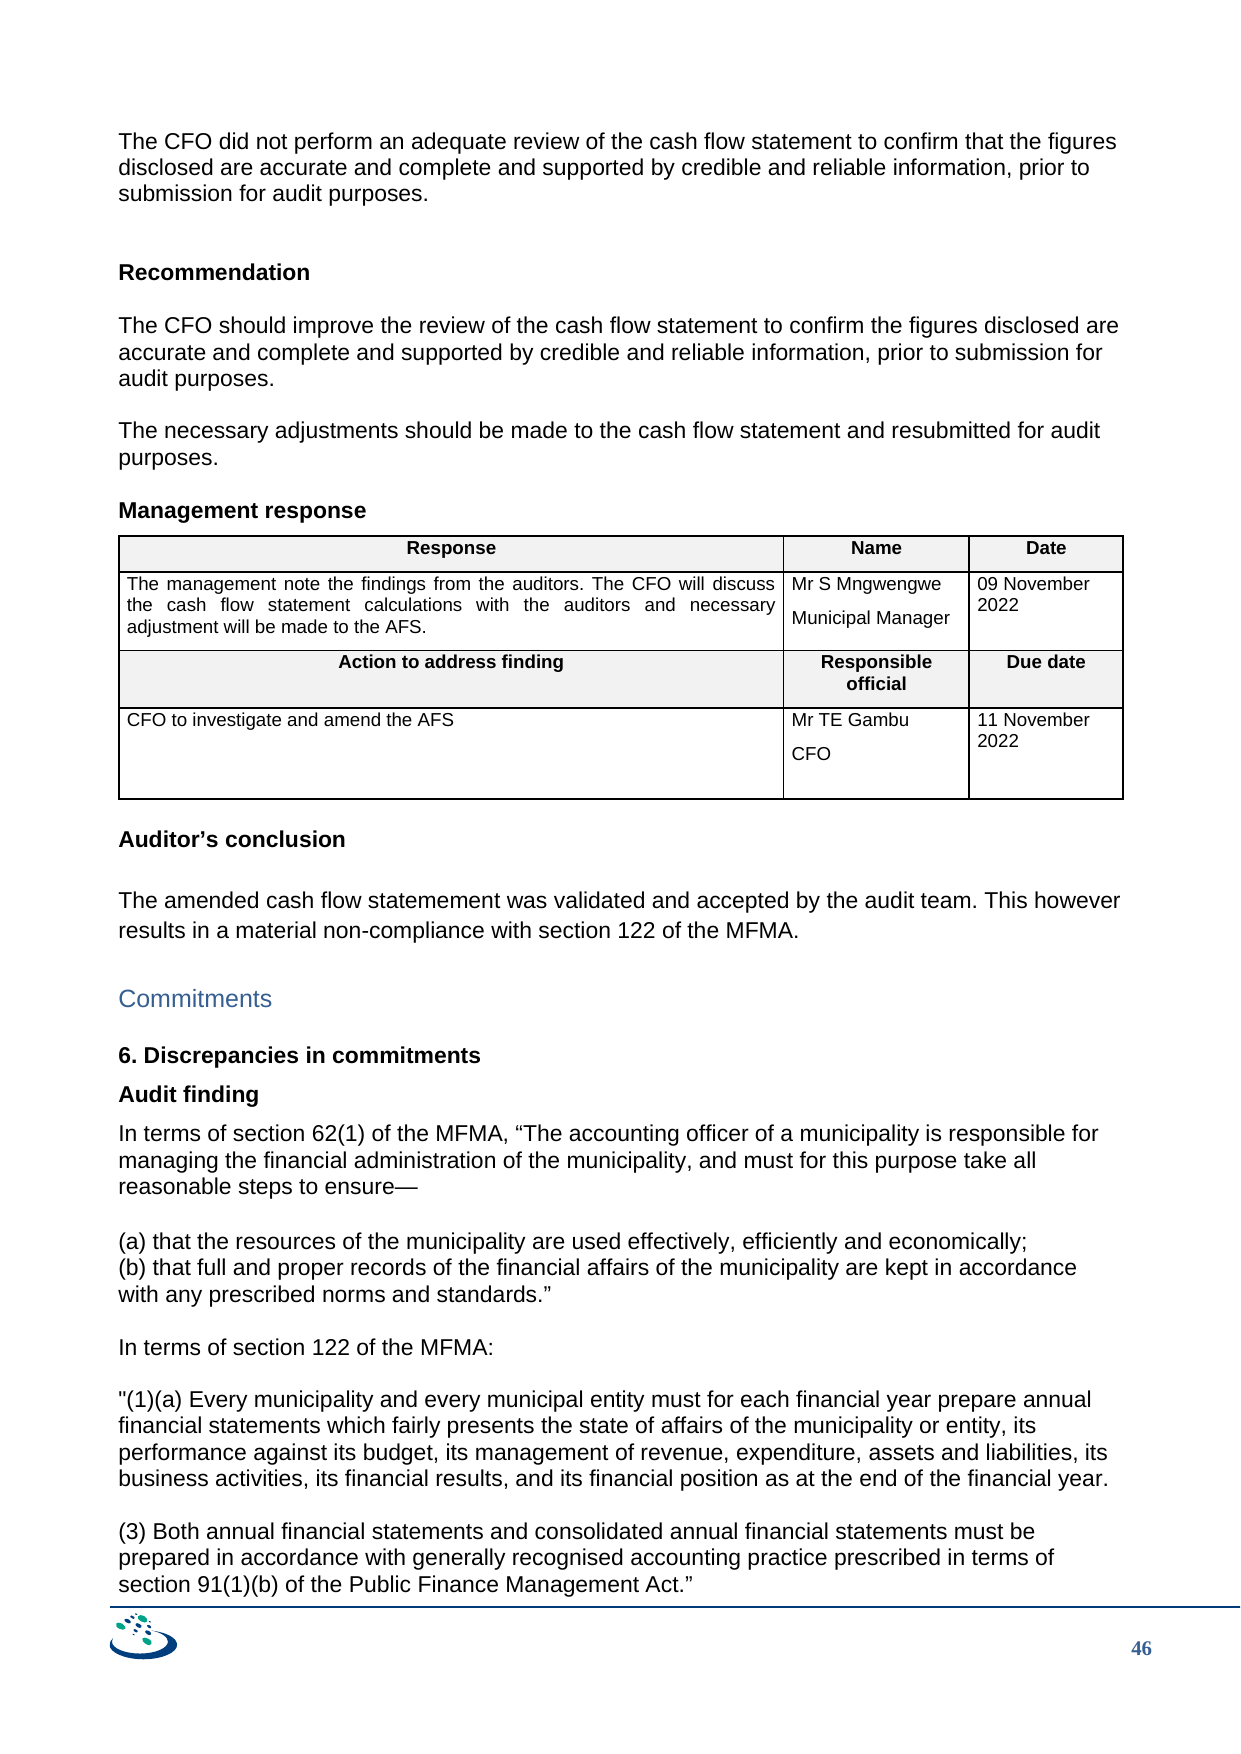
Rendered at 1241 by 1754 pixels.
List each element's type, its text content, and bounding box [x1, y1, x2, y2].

text The CFO should improve the review of the cash flow statement to confirm the figures disclosed are accurate and complete and supported by credible and reliable information, prior to submission for audit purposes. [118, 312, 1122, 391]
table_header Date [970, 537, 1122, 571]
text (b) that full and proper records of the financial affairs of the municipality are kept in accordance with any prescribed norms and standards.” [118, 1254, 1122, 1307]
text (a) that the resources of the municipality are used effectively, efficiently and economically; [118, 1228, 1122, 1254]
table_cell 09 November 2022 [970, 573, 1122, 650]
text "(1)(a) Every municipality and every municipal entity must for each financial year prepare annual financial statements which fairly presents the state of affairs of the municipality or entity, its performance against its budget, its management of revenue, expenditure, assets and liabilities, its business activities, its financial results, and its financial position as at the end of the financial year. [118, 1386, 1122, 1492]
table_cell 11 November 2022 [970, 709, 1122, 798]
table_cell Due date [970, 651, 1122, 707]
text Audit finding [118, 1081, 1122, 1108]
text The necessary adjustments should be made to the cash flow statement and resubmitted for audit purposes. [118, 417, 1122, 470]
text 6. Discrepancies in commitments [118, 1042, 1122, 1069]
text The amended cash flow statemement was validated and accepted by the audit team. This however results in a material non-compliance with section 122 of the MFMA. [118, 887, 1122, 943]
table_cell Action to address finding [120, 651, 783, 707]
table_cell Mr S Mngwengwe Municipal Manager [784, 573, 968, 650]
table_cell CFO to investigate and amend the AFS [120, 709, 783, 798]
text In terms of section 62(1) of the MFMA, “The accounting officer of a municipality is responsible for managing the financial administration of the municipality, and must for this purpose take all reasonable steps to ensure— [118, 1120, 1122, 1199]
text The CFO did not perform an adequate review of the cash flow statement to confirm that the figures disclosed are accurate and complete and supported by credible and reliable information, prior to submission for audit purposes. [118, 128, 1122, 207]
text In terms of section 122 of the MFMA: [118, 1333, 1122, 1360]
text Recommendation [118, 259, 1122, 286]
table_cell Mr TE Gambu CFO [784, 709, 968, 798]
table_header Response [120, 537, 783, 571]
table_cell The management note the findings from the auditors. The CFO will discuss the cash flow statement calculations with the auditors and necessary adjustment will be made to the AFS. [120, 573, 783, 650]
text Management response [118, 497, 1122, 523]
subtitle Commitments [118, 984, 1122, 1013]
text Auditor’s conclusion [118, 826, 1122, 852]
table_header Name [784, 537, 968, 571]
table_cell Responsible official [784, 651, 968, 707]
text (3) Both annual financial statements and consolidated annual financial statements must be prepared in accordance with generally recognised accounting practice prescribed in terms of section 91(1)(b) of the Public Finance Management Act.” [118, 1518, 1122, 1597]
